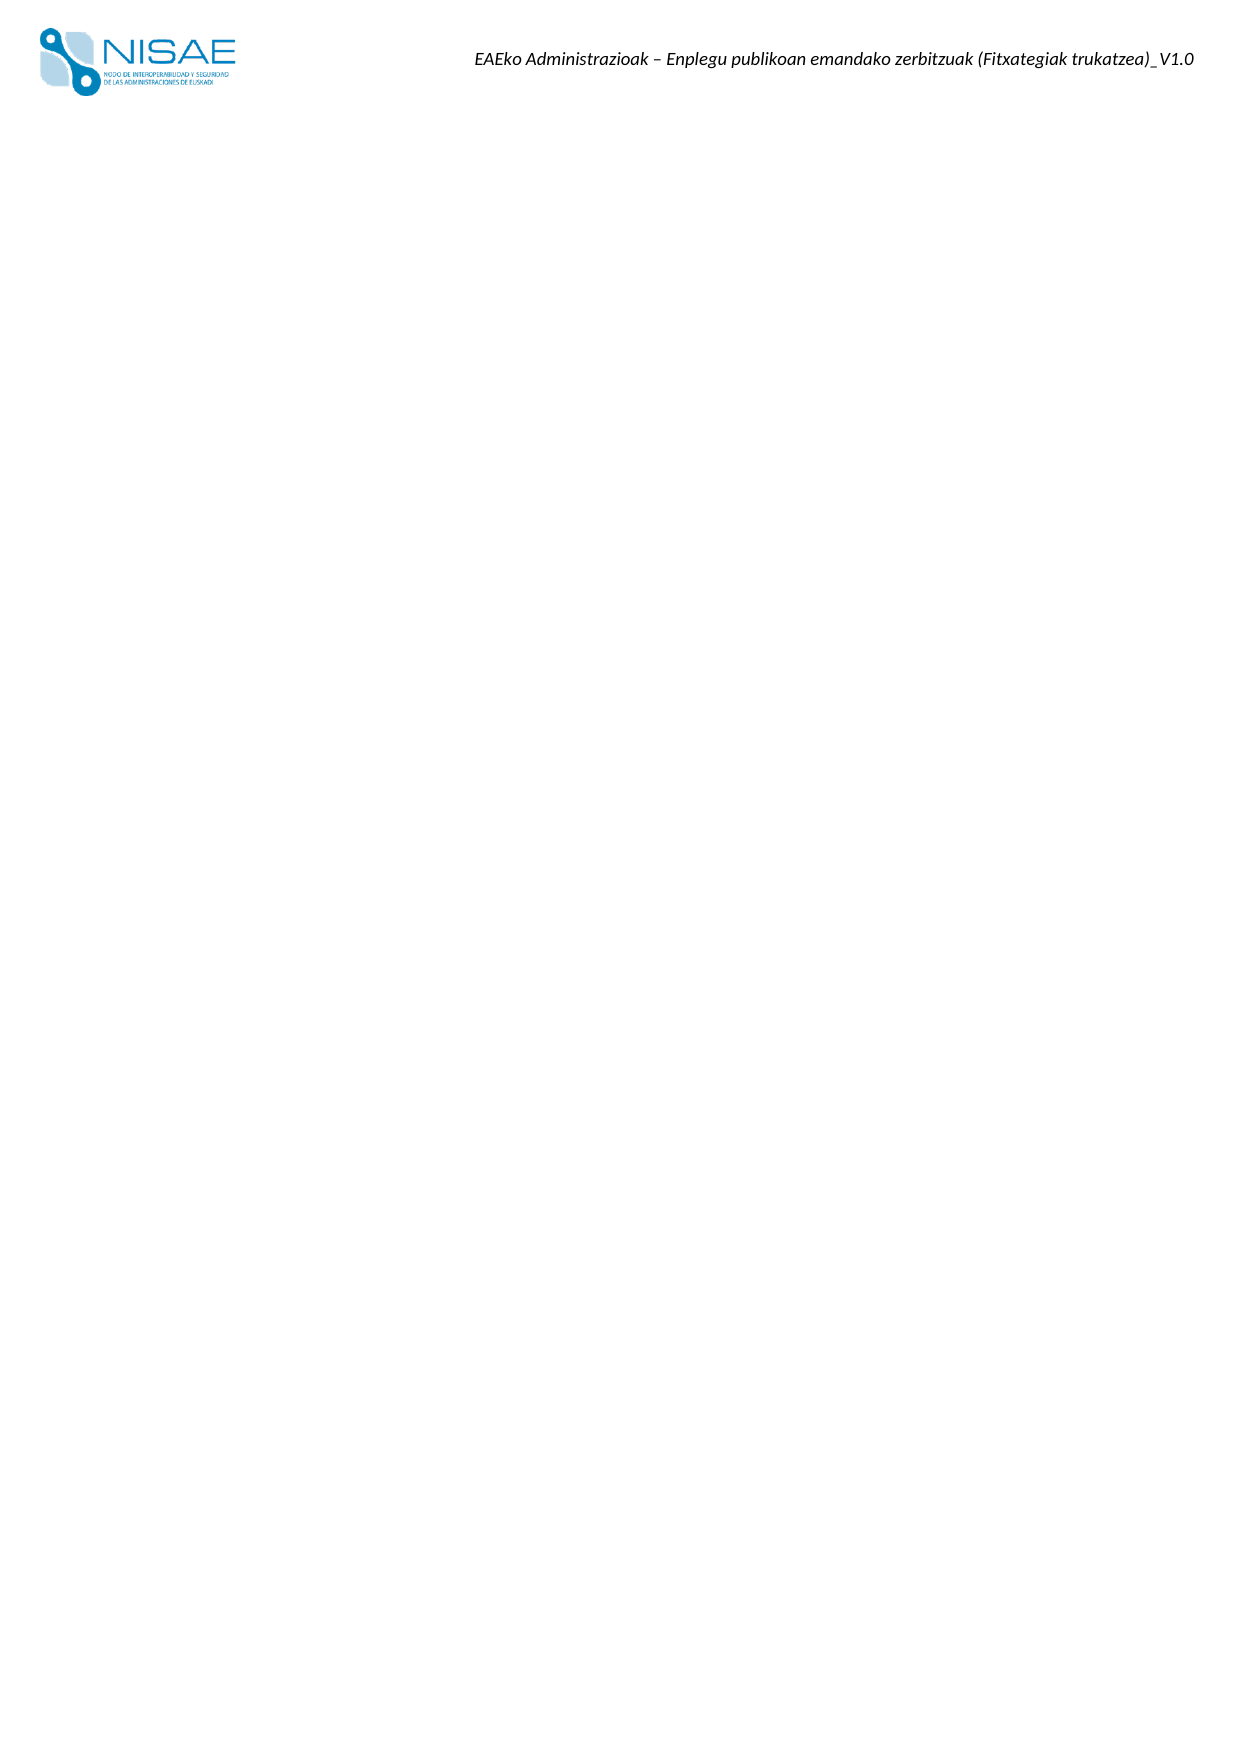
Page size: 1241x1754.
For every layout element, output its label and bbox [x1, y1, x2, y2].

picture [47, 35, 54, 43]
picture [29, 28, 79, 96]
picture [55, 28, 251, 96]
picture [82, 76, 91, 86]
